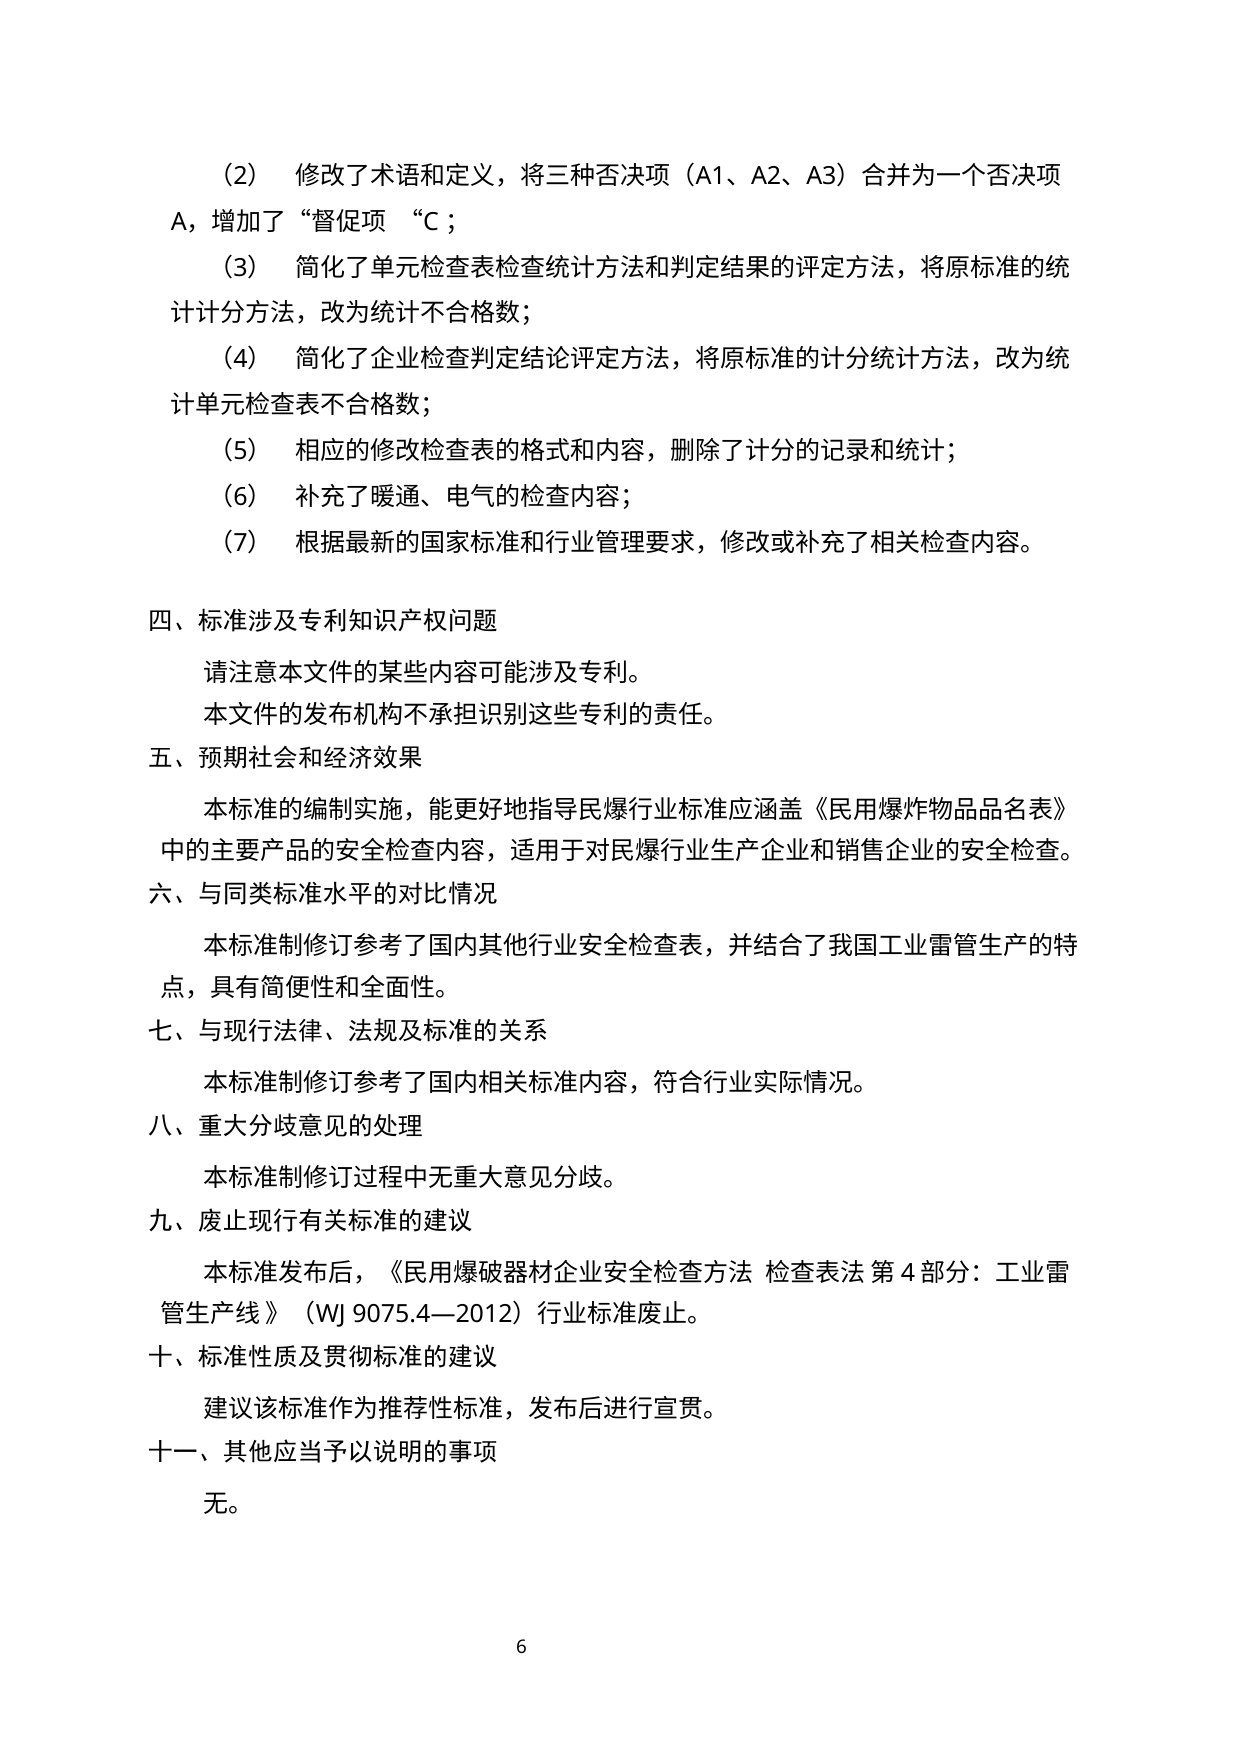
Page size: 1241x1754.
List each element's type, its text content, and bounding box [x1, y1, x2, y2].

text 十、标准性质及贯彻标准的建议 [148, 1341, 1092, 1369]
text 十一、其他应当予以说明的事项 [148, 1436, 1092, 1464]
text 本文件的发布机构不承担识别这些专利的责任。 [160, 694, 1092, 731]
text 四、标准涉及专利知识产权问题 [148, 604, 1092, 633]
text 九、废止现行有关标准的建议 [148, 1204, 1092, 1233]
text 本标准的编制实施，能更好地指导民爆行业标准应涵盖《民用爆炸物品品名表》中的主要产品的安全检查内容，适用于对民爆行业生产企业和销售企业的安全检查。 [160, 789, 1092, 867]
text 七、与现行法律、法规及标准的关系 [148, 1014, 1092, 1043]
text 本标准制修订参考了国内相关标准内容，符合行业实际情况。 [160, 1062, 1092, 1098]
text 五、预期社会和经济效果 [148, 741, 1092, 770]
list 补充了暖通、电气的检查内容； [171, 468, 1092, 514]
list 简化了单元检查表检查统计方法和判定结果的评定方法，将原标准的统计计分方法，改为统计不合格数； [171, 239, 1092, 331]
text 本标准制修订参考了国内其他行业安全检查表，并结合了我国工业雷管生产的特点，具有简便性和全面性。 [160, 926, 1092, 1004]
list 相应的修改检查表的格式和内容，删除了计分的记录和统计； [171, 423, 1092, 468]
text 本标准发布后，《民用爆破器材企业安全检查方法 检查表法 第4部分：工业雷管生产线 》（WJ 9075.4—2012）行业标准废止。 [160, 1252, 1092, 1330]
list 简化了企业检查判定结论评定方法，将原标准的计分统计方法，改为统计单元检查表不合格数； [171, 331, 1092, 423]
text 六、与同类标准水平的对比情况 [148, 878, 1092, 906]
text 建议该标准作为推荐性标准，发布后进行宣贯。 [160, 1389, 1092, 1425]
text 请注意本文件的某些内容可能涉及专利。 [160, 653, 1092, 689]
list 修改了术语和定义，将三种否决项（A1、A2、A3）合并为一个否决项A，增加了“督促项 “C ； [171, 148, 1092, 239]
list 根据最新的国家标准和行业管理要求，修改或补充了相关检查内容。 [171, 514, 1092, 560]
text 八、重大分歧意见的处理 [148, 1109, 1092, 1138]
text 无。 [160, 1483, 1092, 1520]
text 本标准制修订过程中无重大意见分歧。 [160, 1157, 1092, 1193]
